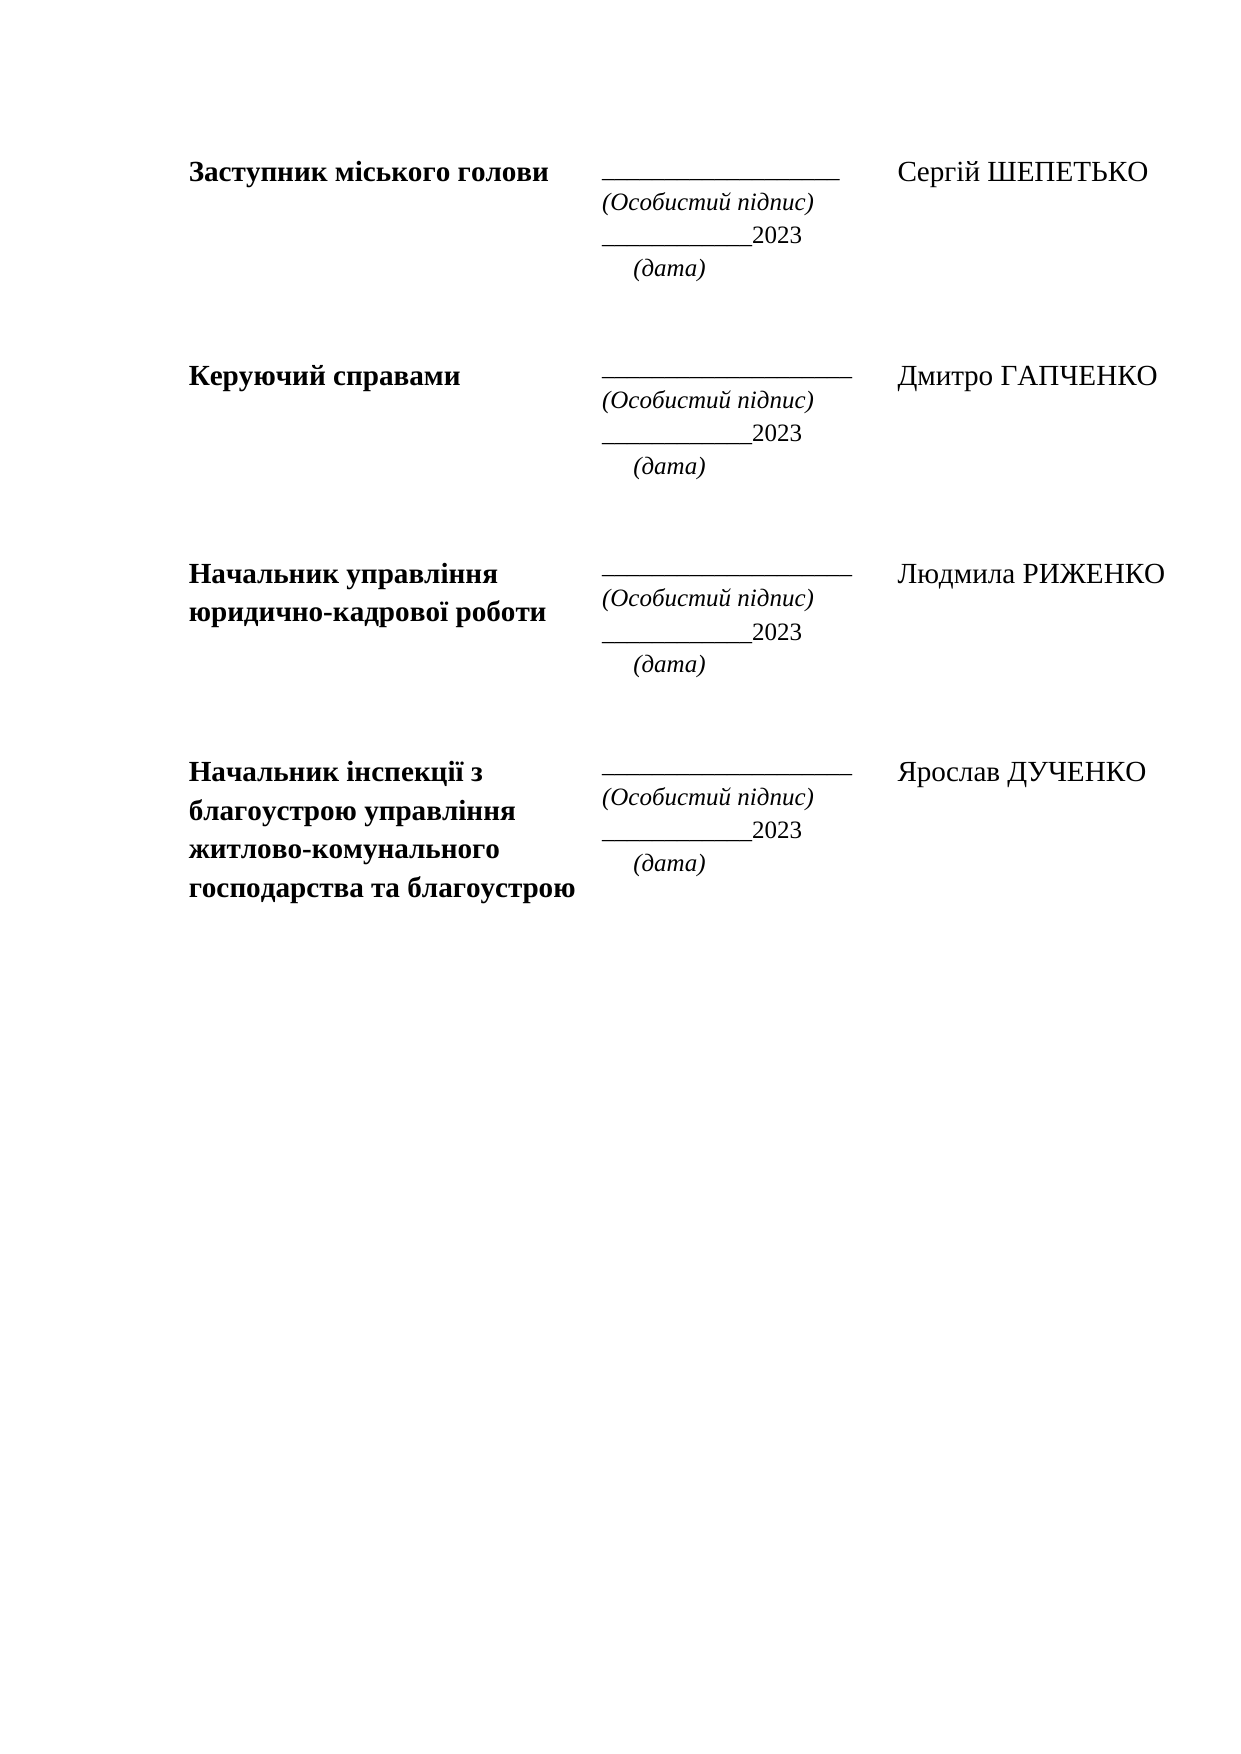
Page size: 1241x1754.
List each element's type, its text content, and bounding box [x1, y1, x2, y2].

table_cell ____________________ (Особистий підпис) ____________2023 (дата) [591, 716, 886, 914]
table_cell Начальник інспекції з благоустрою управління житлово-комунального господарства та благоустрою [177, 716, 591, 914]
table_cell Керуючий справами [177, 319, 591, 517]
table_header Сергій ШЕПЕТЬКО [886, 154, 1181, 319]
table_cell Начальник управління юридично-кадрової роботи [177, 518, 591, 716]
table_cell Дмитро ГАПЧЕНКО [886, 319, 1181, 517]
table_cell ____________________ (Особистий підпис) ____________2023 (дата) [591, 319, 886, 517]
table_cell ____________________ (Особистий підпис) ____________2023 (дата) [591, 518, 886, 716]
table_cell Людмила РИЖЕНКО [886, 518, 1181, 716]
table_header ___________________ (Особистий підпис) ____________2023 (дата) [591, 154, 886, 319]
table_cell Ярослав ДУЧЕНКО [886, 716, 1181, 914]
table_header Заступник міського голови [177, 154, 591, 319]
